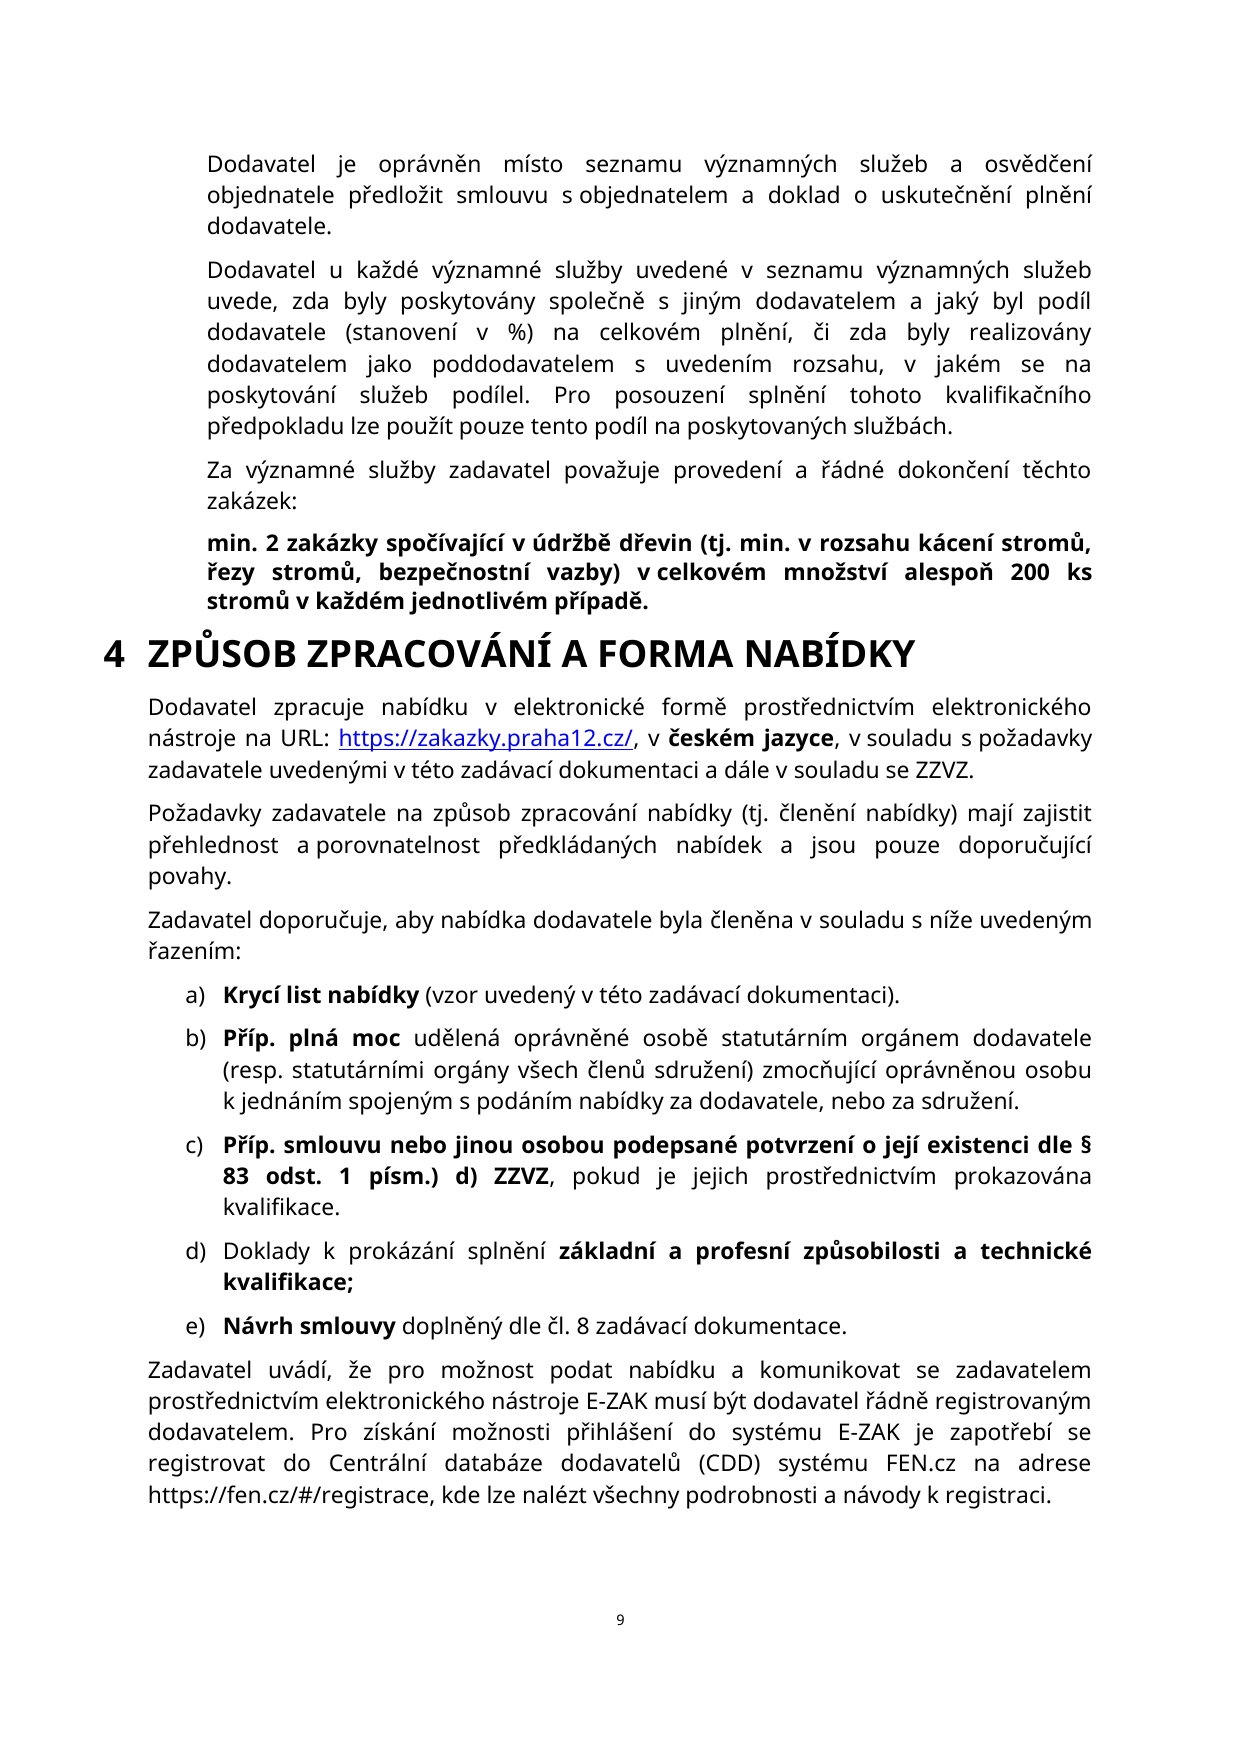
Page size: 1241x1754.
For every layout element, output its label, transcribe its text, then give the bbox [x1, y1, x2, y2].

list Zadavatel uvádí, že pro možnost podat nabídku a komunikovat se zadavatelem prostřednictvím elektronického nástroje E-ZAK musí být dodavatel řádně registrovaným dodavatelem. Pro získání možnosti přihlášení do systému E-ZAK je zapotřebí se registrovat do Centrální databáze dodavatelů (CDD) systému FEN.cz na adrese https://fen.cz/#/registrace, kde lze nalézt všechny podrobnosti a návody k registraci. [148, 1354, 1093, 1510]
subtitle ZPŮSOB ZPRACOVÁNÍ A FORMA NABÍDKY [103, 628, 1093, 679]
list Doklady k prokázání splnění základní a profesní způsobilosti a technické kvalifikace; [185, 1235, 1093, 1297]
list Návrh smlouvy doplněný dle čl. 8 zadávací dokumentace. [185, 1310, 1093, 1341]
text Zadavatel doporučuje, aby nabídka dodavatele byla členěna v souladu s níže uvedeným řazením: [148, 904, 1093, 966]
list Příp. smlouvu nebo jinou osobou podepsané potvrzení o její existenci dle § 83 odst. 1 písm.) d) ZZVZ, pokud je jejich prostřednictvím prokazována kvalifikace. [185, 1129, 1093, 1222]
text Požadavky zadavatele na způsob zpracování nabídky (tj. členění nabídky) mají zajistit přehlednost a porovnatelnost předkládaných nabídek a jsou pouze doporučující povahy. [148, 797, 1093, 891]
list Příp. plná moc udělená oprávněné osobě statutárním orgánem dodavatele (resp. statutárními orgány všech členů sdružení) zmocňující oprávněnou osobu k jednáním spojeným s podáním nabídky za dodavatele, nebo za sdružení. [185, 1022, 1093, 1116]
text Dodavatel zpracuje nabídku v elektronické formě prostřednictvím elektronického nástroje na URL: https://zakazky.praha12.cz/, v českém jazyce, v souladu s požadavky zadavatele uvedenými v této zadávací dokumentaci a dále v souladu se ZZVZ. [148, 691, 1093, 785]
text Za významné služby zadavatel považuje provedení a řádné dokončení těchto zakázek: [207, 454, 1093, 516]
text min. 2 zakázky spočívající v údržbě dřevin (tj. min. v rozsahu kácení stromů, řezy stromů, bezpečnostní vazby) v celkovém množství alespoň 200 ks stromů v každém jednotlivém případě. [207, 529, 1093, 615]
text Dodavatel u každé významné služby uvedené v seznamu významných služeb uvede, zda byly poskytovány společně s jiným dodavatelem a jaký byl podíl dodavatele (stanovení v %) na celkovém plnění, či zda byly realizovány dodavatelem jako poddodavatelem s uvedením rozsahu, v jakém se na poskytování služeb podílel. Pro posouzení splnění tohoto kvalifikačního předpokladu lze použít pouze tento podíl na poskytovaných službách. [207, 254, 1093, 441]
list Krycí list nabídky (vzor uvedený v této zadávací dokumentaci). [185, 979, 1093, 1010]
text Dodavatel je oprávněn místo seznamu významných služeb a osvědčení objednatele předložit smlouvu s objednatelem a doklad o uskutečnění plnění dodavatele. [207, 148, 1093, 241]
